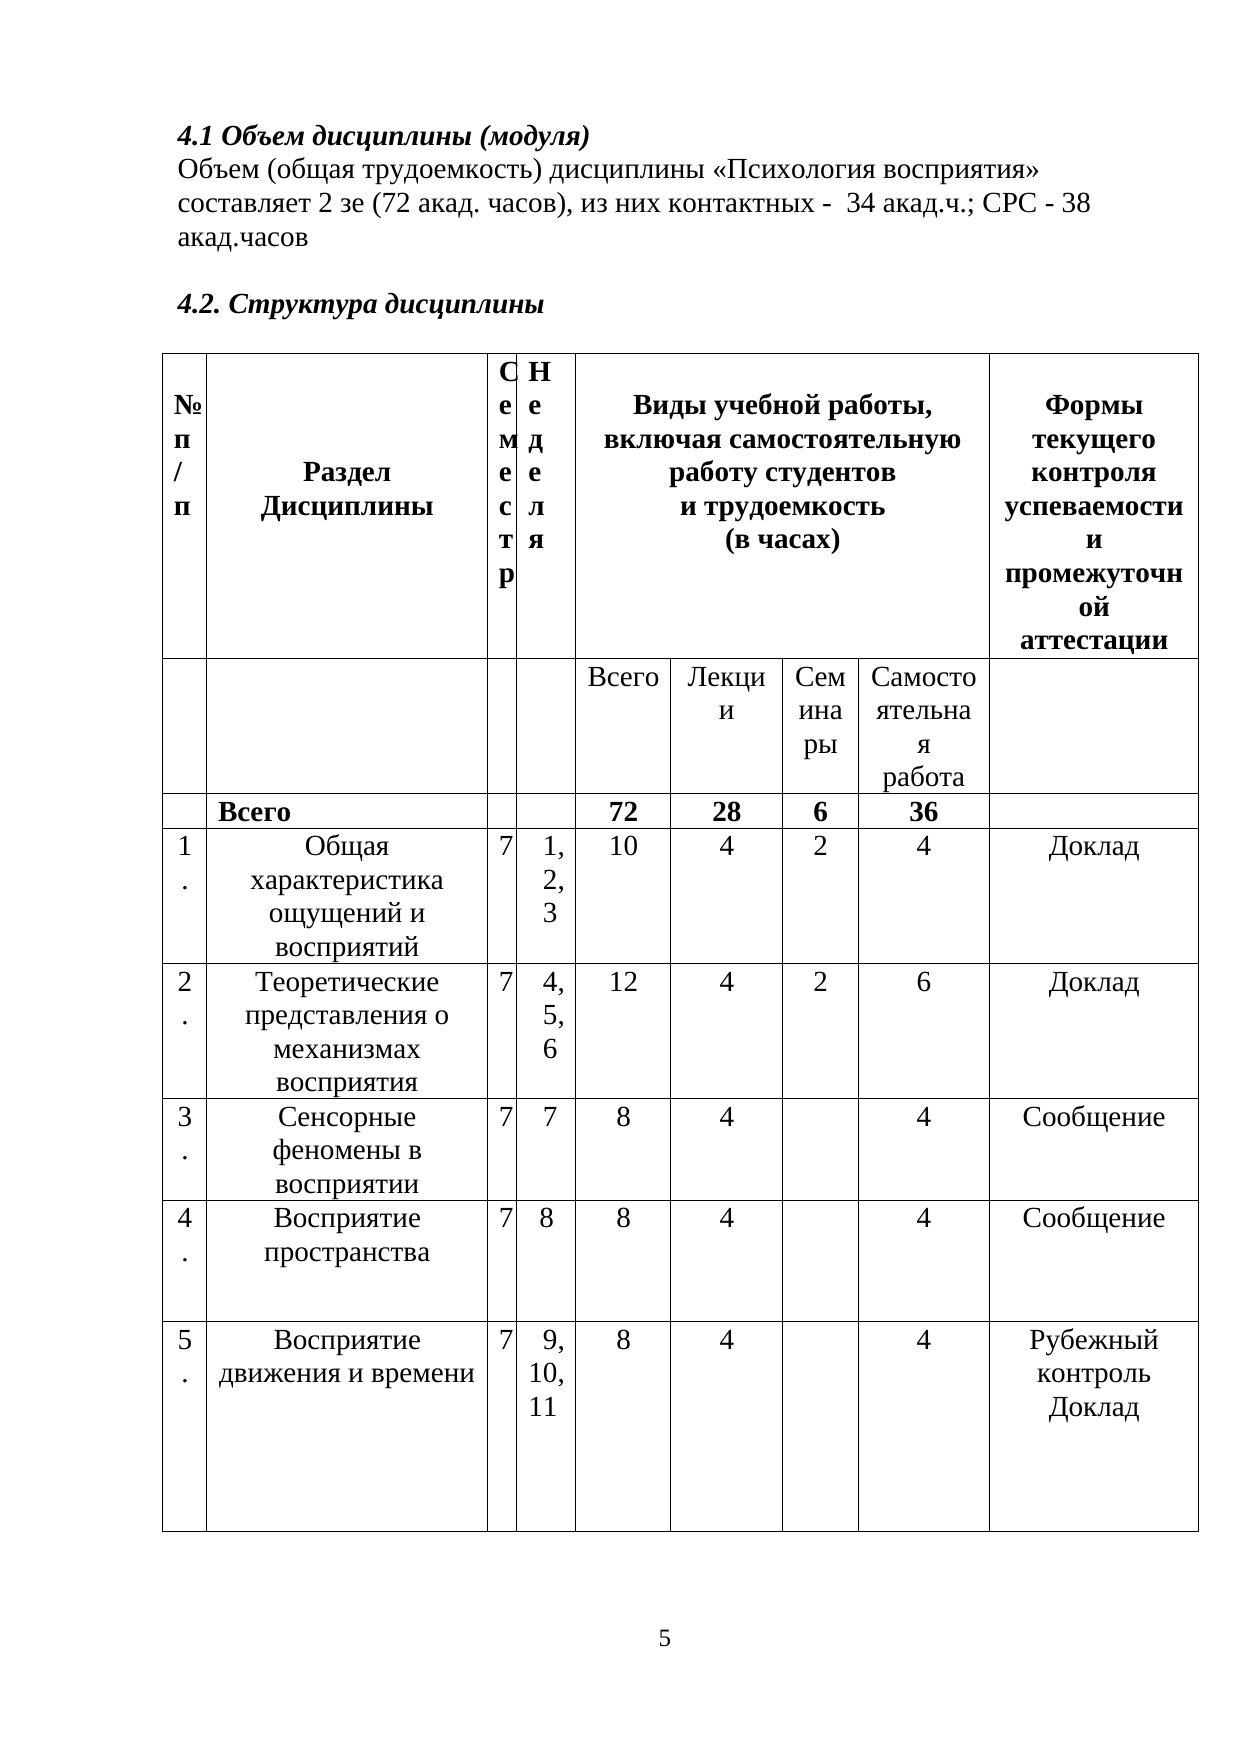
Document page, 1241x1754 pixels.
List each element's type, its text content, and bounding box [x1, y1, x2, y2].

table_header С е м е с т р [488, 354, 516, 658]
table_cell Сенсорные феномены в восприятии [207, 1099, 487, 1199]
table_cell 4 [671, 1322, 782, 1531]
table_header № п/п [163, 354, 206, 658]
table_cell 1. [163, 829, 206, 963]
table_cell 72 [576, 794, 670, 827]
table_cell [990, 659, 1198, 793]
table_cell Лекции [671, 659, 782, 793]
table_cell Восприятие пространства [207, 1201, 487, 1321]
table_cell [488, 659, 516, 793]
table_cell 6 [859, 964, 989, 1098]
table_cell [783, 1322, 858, 1531]
table_cell 4 [859, 1322, 989, 1531]
table_cell 4 [671, 829, 782, 963]
table_header Формы текущего контроля успеваемости и промежуточной аттестации [990, 354, 1198, 658]
table_cell 4 [671, 1201, 782, 1321]
table_cell 1, 2, 3 [517, 829, 575, 963]
table_cell 7 [488, 1322, 516, 1531]
table_cell 4 [671, 964, 782, 1098]
table_cell 8 [576, 1099, 670, 1199]
table_cell [783, 1099, 858, 1199]
table_cell 7 [517, 1099, 575, 1199]
table_cell Доклад [990, 964, 1198, 1098]
table_cell 4 [859, 1099, 989, 1199]
table_cell 6 [783, 794, 858, 827]
table_cell Доклад [990, 829, 1198, 963]
table_header Виды учебной работы, включая самостоятельную работу студентов и трудоемкость (в часах) [576, 354, 989, 658]
table_cell 8 [517, 1201, 575, 1321]
table_cell 4. [163, 1201, 206, 1321]
table_cell 4 [671, 1099, 782, 1199]
table_cell Сообщение [990, 1201, 1198, 1321]
table_cell [488, 794, 516, 827]
table_header Раздел Дисциплины [207, 354, 487, 658]
table_cell [517, 659, 575, 793]
text 4.2. Структура дисциплины [177, 286, 1152, 319]
table_cell Семинары [783, 659, 858, 793]
table_cell [990, 794, 1198, 827]
table_cell Сообщение [990, 1099, 1198, 1199]
table_cell 9, 10, 11 [517, 1322, 575, 1531]
table_cell 4, 5, 6 [517, 964, 575, 1098]
table_cell Самостоятельная работа [859, 659, 989, 793]
table_cell [163, 794, 206, 827]
table_cell 2 [783, 829, 858, 963]
table_cell 7 [488, 964, 516, 1098]
table_cell 7 [488, 829, 516, 963]
table_cell [517, 794, 575, 827]
table_cell Всего [207, 794, 487, 827]
table_cell [783, 1201, 858, 1321]
table_cell Рубежный контроль Доклад [990, 1322, 1198, 1531]
table_cell 8 [576, 1201, 670, 1321]
table_cell Общая характеристика ощущений и восприятий [207, 829, 487, 963]
table_cell [163, 659, 206, 793]
table_cell 4 [859, 829, 989, 963]
table_cell 7 [488, 1201, 516, 1321]
table_cell 3. [163, 1099, 206, 1199]
table_cell 10 [576, 829, 670, 963]
table_cell 28 [671, 794, 782, 827]
text Объем (общая трудоемкость) дисциплины «Психология восприятия» составляет 2 зе (72 акад. часов), из них контактных - 34 акад.ч.; СРС - 38 акад.часов [177, 152, 1152, 252]
table_cell 2 [783, 964, 858, 1098]
table_cell 36 [859, 794, 989, 827]
table_cell Всего [576, 659, 670, 793]
table_cell 12 [576, 964, 670, 1098]
table_cell 7 [488, 1099, 516, 1199]
table_cell 8 [576, 1322, 670, 1531]
table_cell [207, 659, 487, 793]
table_cell Восприятие движения и времени [207, 1322, 487, 1531]
table_cell 4 [859, 1201, 989, 1321]
table_cell Теоретические представления о механизмах восприятия [207, 964, 487, 1098]
table_cell 2. [163, 964, 206, 1098]
table_header Н е д е л я [517, 354, 575, 658]
text 4.1 Объем дисциплины (модуля) [177, 118, 1152, 152]
table_cell 5. [163, 1322, 206, 1531]
